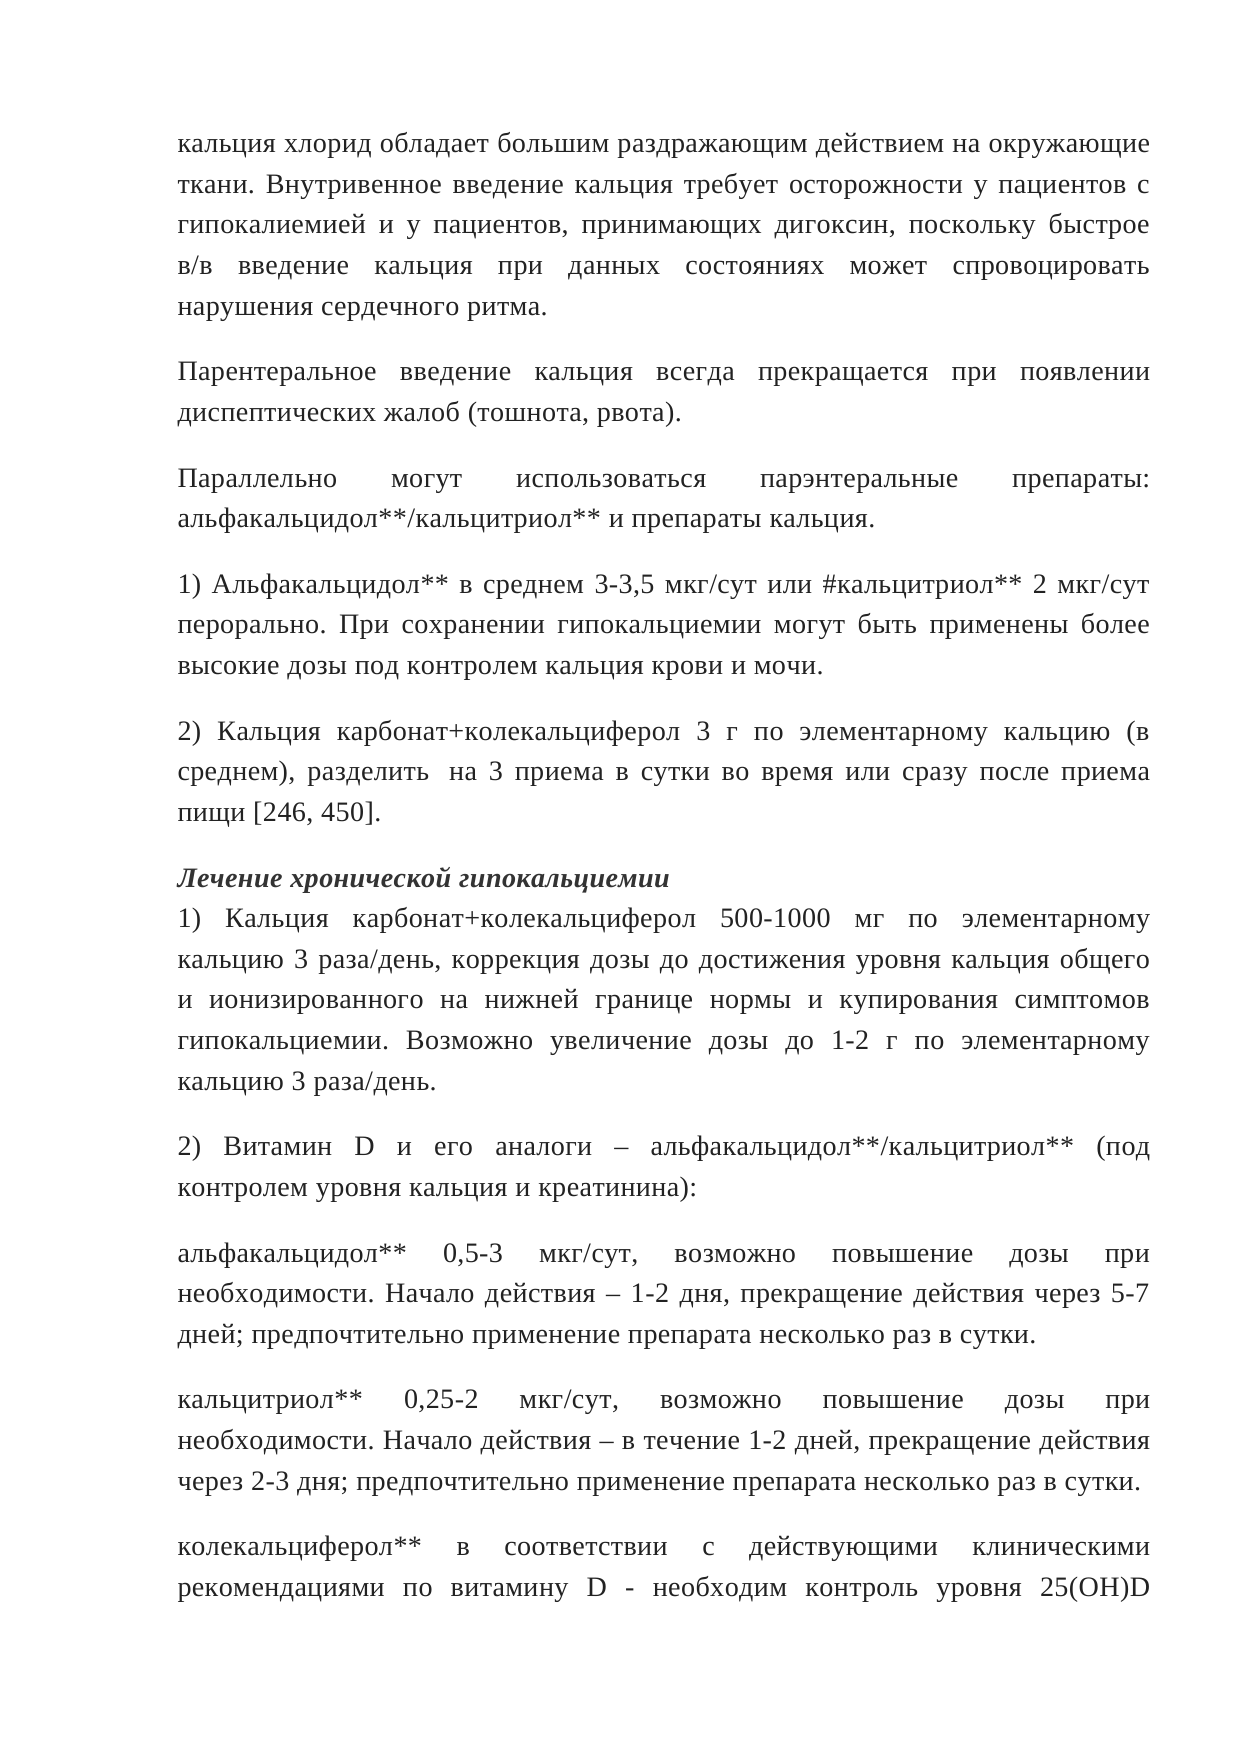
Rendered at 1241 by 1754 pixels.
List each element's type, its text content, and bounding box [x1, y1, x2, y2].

text Парентеральное введение кальция всегда прекращается при появлении диспептических жалоб (тошнота, рвота). [177, 346, 1152, 427]
text 2) Кальция карбонат+колекальциферол 3 г по элементарному кальцию (в среднем), разделить на 3 приема в сутки во время или сразу после приема пищи [246, 450]. [177, 706, 1152, 827]
text альфакальцидол** 0,5-3 мкг/сут, возможно повышение дозы при необходимости. Начало действия – 1-2 дня, прекращение действия через 5-7 дней; предпочтительно применение препарата несколько раз в сутки. [177, 1227, 1152, 1349]
text Параллельно могут использоваться парэнтеральные препараты: альфакальцидол**/кальцитриол** и препараты кальция. [177, 452, 1152, 534]
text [177, 118, 1152, 321]
text 2) Витамин D и его аналоги – альфакальцидол**/кальцитриол** (под контролем уровня кальция и креатинина): [177, 1121, 1152, 1202]
text кальцитриол** 0,25-2 мкг/сут, возможно повышение дозы при необходимости. Начало действия – в течение 1-2 дней, прекращение действия через 2-3 дня; предпочтительно применение препарата несколько раз в сутки. [177, 1374, 1152, 1496]
text 1) Кальция карбонат+колекальциферол 500-1000 мг по элементарному кальцию 3 раза/день, коррекция дозы до достижения уровня кальция общего и ионизированного на нижней границе нормы и купирования симптомов гипокальциемии. Возможно увеличение дозы до 1-2 г по элементарному кальцию 3 раза/день. [177, 893, 1152, 1096]
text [177, 1521, 1152, 1602]
text 1) Альфакальцидол** в среднем 3-3,5 мкг/сут или #кальцитриол** 2 мкг/сут перорально. При сохранении гипокальциемии могут быть применены более высокие дозы под контролем кальция крови и мочи. [177, 559, 1152, 681]
text Лечение хронической гипокальциемии [177, 852, 1152, 893]
